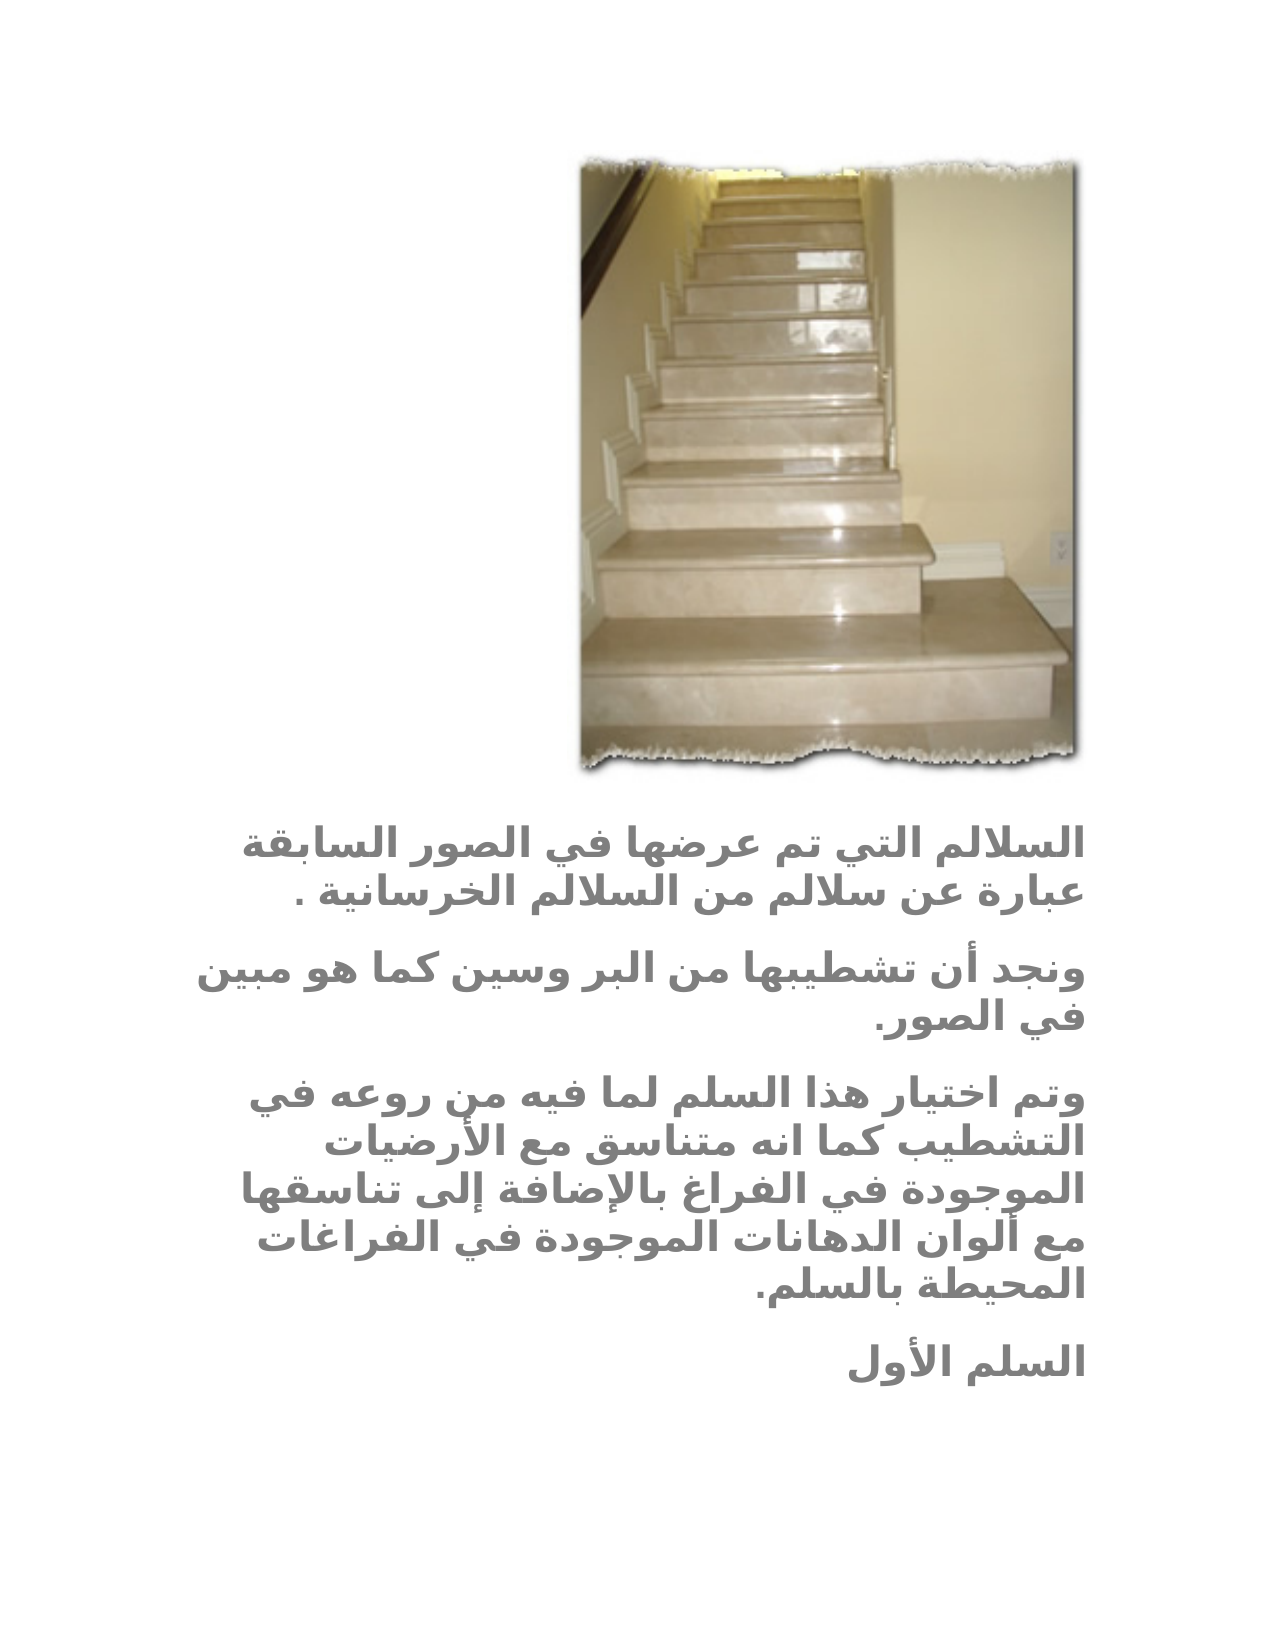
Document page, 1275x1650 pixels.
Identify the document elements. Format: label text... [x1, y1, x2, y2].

text وتم اختيار هذا السلم لما فيه من روعه في التشطيب كما انه متناسق مع الأرضيات الموجودة في الفراغ بالإضافة إلى تناسقها مع ألوان الدهانات الموجودة في الفراغات المحيطة بالسلم. [187, 1068, 1087, 1308]
text السلم الأول [187, 1337, 1087, 1385]
text ونجد أن تشطيبها من البر وسين كما هو مبين في الصور. [187, 943, 1087, 1039]
picture [567, 150, 1088, 789]
text السلالم التي تم عرضها في الصور السابقة عبارة عن سلالم من السلالم الخرسانية . [187, 818, 1087, 914]
